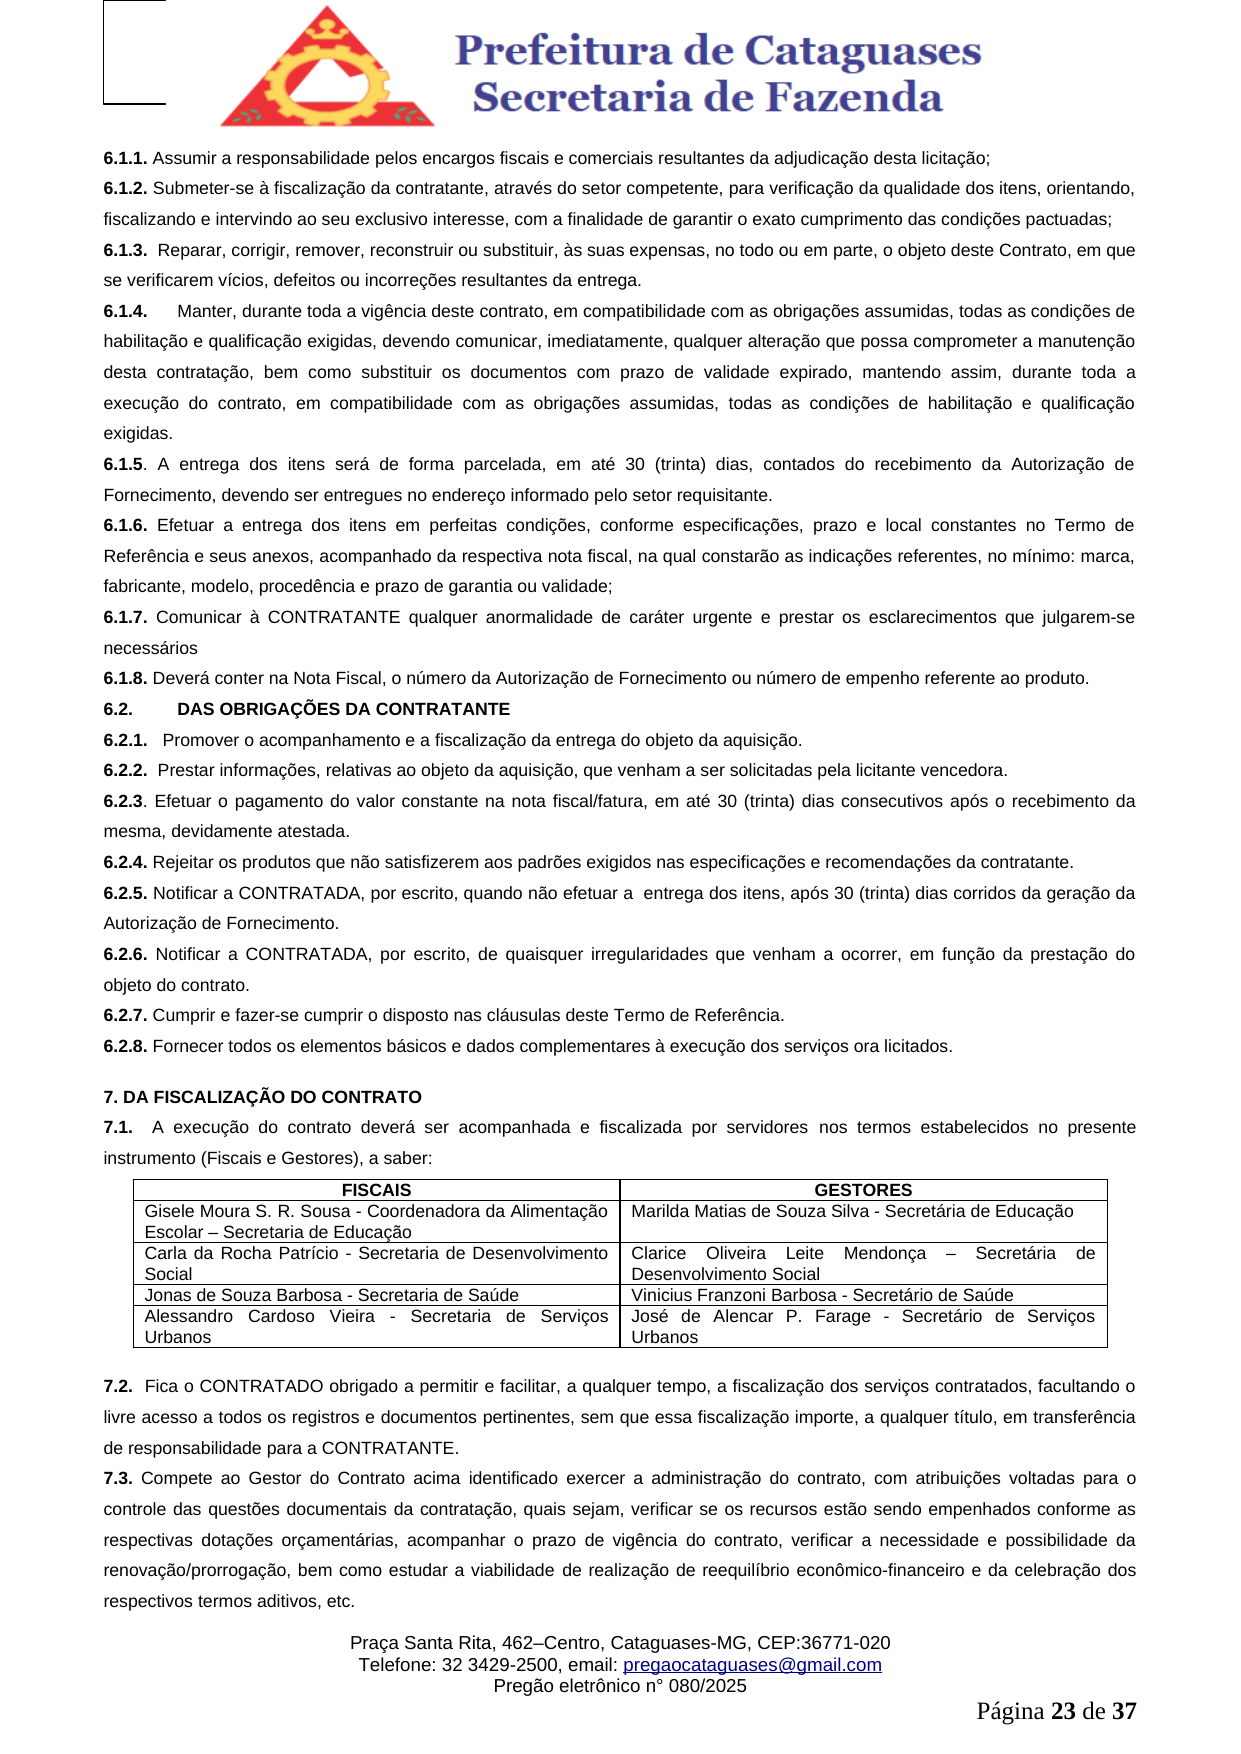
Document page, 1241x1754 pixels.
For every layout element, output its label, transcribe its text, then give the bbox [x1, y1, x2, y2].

table_cell Vinicius Franzoni Barbosa - Secretário de Saúde [621, 1285, 1107, 1305]
text 6.2.6. Notificar a CONTRATADA, por escrito, de quaisquer irregularidades que venham a ocorrer, em função da prestação do objeto do contrato. [103, 944, 1137, 995]
table_header GESTORES [621, 1180, 1107, 1200]
text 6.2. DAS OBRIGAÇÕES DA CONTRATANTE [103, 699, 1137, 719]
table_cell Carla da Rocha Patrício - Secretaria de Desenvolvimento Social [134, 1243, 619, 1284]
text 6.2.7. Cumprir e fazer-se cumprir o disposto nas cláusulas deste Termo de Referência. [103, 1005, 1137, 1025]
table_cell Alessandro Cardoso Vieira - Secretaria de Serviços Urbanos [134, 1306, 619, 1347]
text 6.1.4. Manter, durante toda a vigência deste contrato, em compatibilidade com as obrigações assumidas, todas as condições de habilitação e qualificação exigidas, devendo comunicar, imediatamente, qualquer alteração que possa comprometer a manutenção desta contratação, bem como substituir os documentos com prazo de validade expirado, mantendo assim, durante toda a execução do contrato, em compatibilidade com as obrigações assumidas, todas as condições de habilitação e qualificação exigidas. [103, 301, 1137, 443]
text 6.2.5. Notificar a CONTRATADA, por escrito, quando não efetuar a entrega dos itens, após 30 (trinta) dias corridos da geração da Autorização de Fornecimento. [103, 882, 1137, 933]
text 6.1.7. Comunicar à CONTRATANTE qualquer anormalidade de caráter urgente e prestar os esclarecimentos que julgarem-se necessários [103, 607, 1137, 658]
picture [165, 0, 1075, 148]
text 7.1. A execução do contrato deverá ser acompanhada e fiscalizada por servidores nos termos estabelecidos no presente instrumento (Fiscais e Gestores), a saber: [103, 1117, 1137, 1168]
table_cell Marilda Matias de Souza Silva - Secretária de Educação [621, 1201, 1107, 1242]
text 6.2.4. Rejeitar os produtos que não satisfizerem aos padrões exigidos nas especificações e recomendações da contratante. [103, 852, 1137, 872]
text 6.2.2. Prestar informações, relativas ao objeto da aquisição, que venham a ser solicitadas pela licitante vencedora. [103, 760, 1137, 780]
table_cell Clarice Oliveira Leite Mendonça – Secretária de Desenvolvimento Social [621, 1243, 1107, 1284]
table_header FISCAIS [134, 1180, 619, 1200]
text 6.1.2. Submeter-se à fiscalização da contratante, através do setor competente, para verificação da qualidade dos itens, orientando, fiscalizando e intervindo ao seu exclusivo interesse, com a finalidade de garantir o exato cumprimento das condições pactuadas; [103, 178, 1137, 229]
text 7. DA FISCALIZAÇÃO DO CONTRATO [103, 1087, 1137, 1107]
text 7.2. Fica o CONTRATADO obrigado a permitir e facilitar, a qualquer tempo, a fiscalização dos serviços contratados, facultando o livre acesso a todos os registros e documentos pertinentes, sem que essa fiscalização importe, a qualquer título, em transferência de responsabilidade para a CONTRATANTE. [103, 1376, 1137, 1458]
text 7.3. Compete ao Gestor do Contrato acima identificado exercer a administração do contrato, com atribuições voltadas para o controle das questões documentais da contratação, quais sejam, verificar se os recursos estão sendo empenhados conforme as respectivas dotações orçamentárias, acompanhar o prazo de vigência do contrato, verificar a necessidade e possibilidade da renovação/prorrogação, bem como estudar a viabilidade de realização de reequilíbrio econômico-financeiro e da celebração dos respectivos termos aditivos, etc. [103, 1468, 1137, 1611]
text 6.2.1. Promover o acompanhamento e a fiscalização da entrega do objeto da aquisição. [103, 729, 1137, 750]
text 6.2.8. Fornecer todos os elementos básicos e dados complementares à execução dos serviços ora licitados. [103, 1036, 1137, 1056]
text 6.1.5. A entrega dos itens será de forma parcelada, em até 30 (trinta) dias, contados do recebimento da Autorização de Fornecimento, devendo ser entregues no endereço informado pelo setor requisitante. [103, 454, 1137, 505]
text 6.1.8. Deverá conter na Nota Fiscal, o número da Autorização de Fornecimento ou número de empenho referente ao produto. [103, 668, 1137, 688]
text 6.2.3. Efetuar o pagamento do valor constante na nota fiscal/fatura, em até 30 (trinta) dias consecutivos após o recebimento da mesma, devidamente atestada. [103, 791, 1137, 842]
table_cell José de Alencar P. Farage - Secretário de Serviços Urbanos [621, 1306, 1107, 1347]
table_cell Jonas de Souza Barbosa - Secretaria de Saúde [134, 1285, 619, 1305]
text 6.1.1. Assumir a responsabilidade pelos encargos fiscais e comerciais resultantes da adjudicação desta licitação; [103, 147, 1137, 168]
text 6.1.6. Efetuar a entrega dos itens em perfeitas condições, conforme especificações, prazo e local constantes no Termo de Referência e seus anexos, acompanhado da respectiva nota fiscal, na qual constarão as indicações referentes, no mínimo: marca, fabricante, modelo, procedência e prazo de garantia ou validade; [103, 515, 1137, 597]
table_cell Gisele Moura S. R. Sousa - Coordenadora da Alimentação Escolar – Secretaria de Educação [134, 1201, 619, 1242]
text 6.1.3. Reparar, corrigir, remover, reconstruir ou substituir, às suas expensas, no todo ou em parte, o objeto deste Contrato, em que se verificarem vícios, defeitos ou incorreções resultantes da entrega. [103, 239, 1137, 290]
